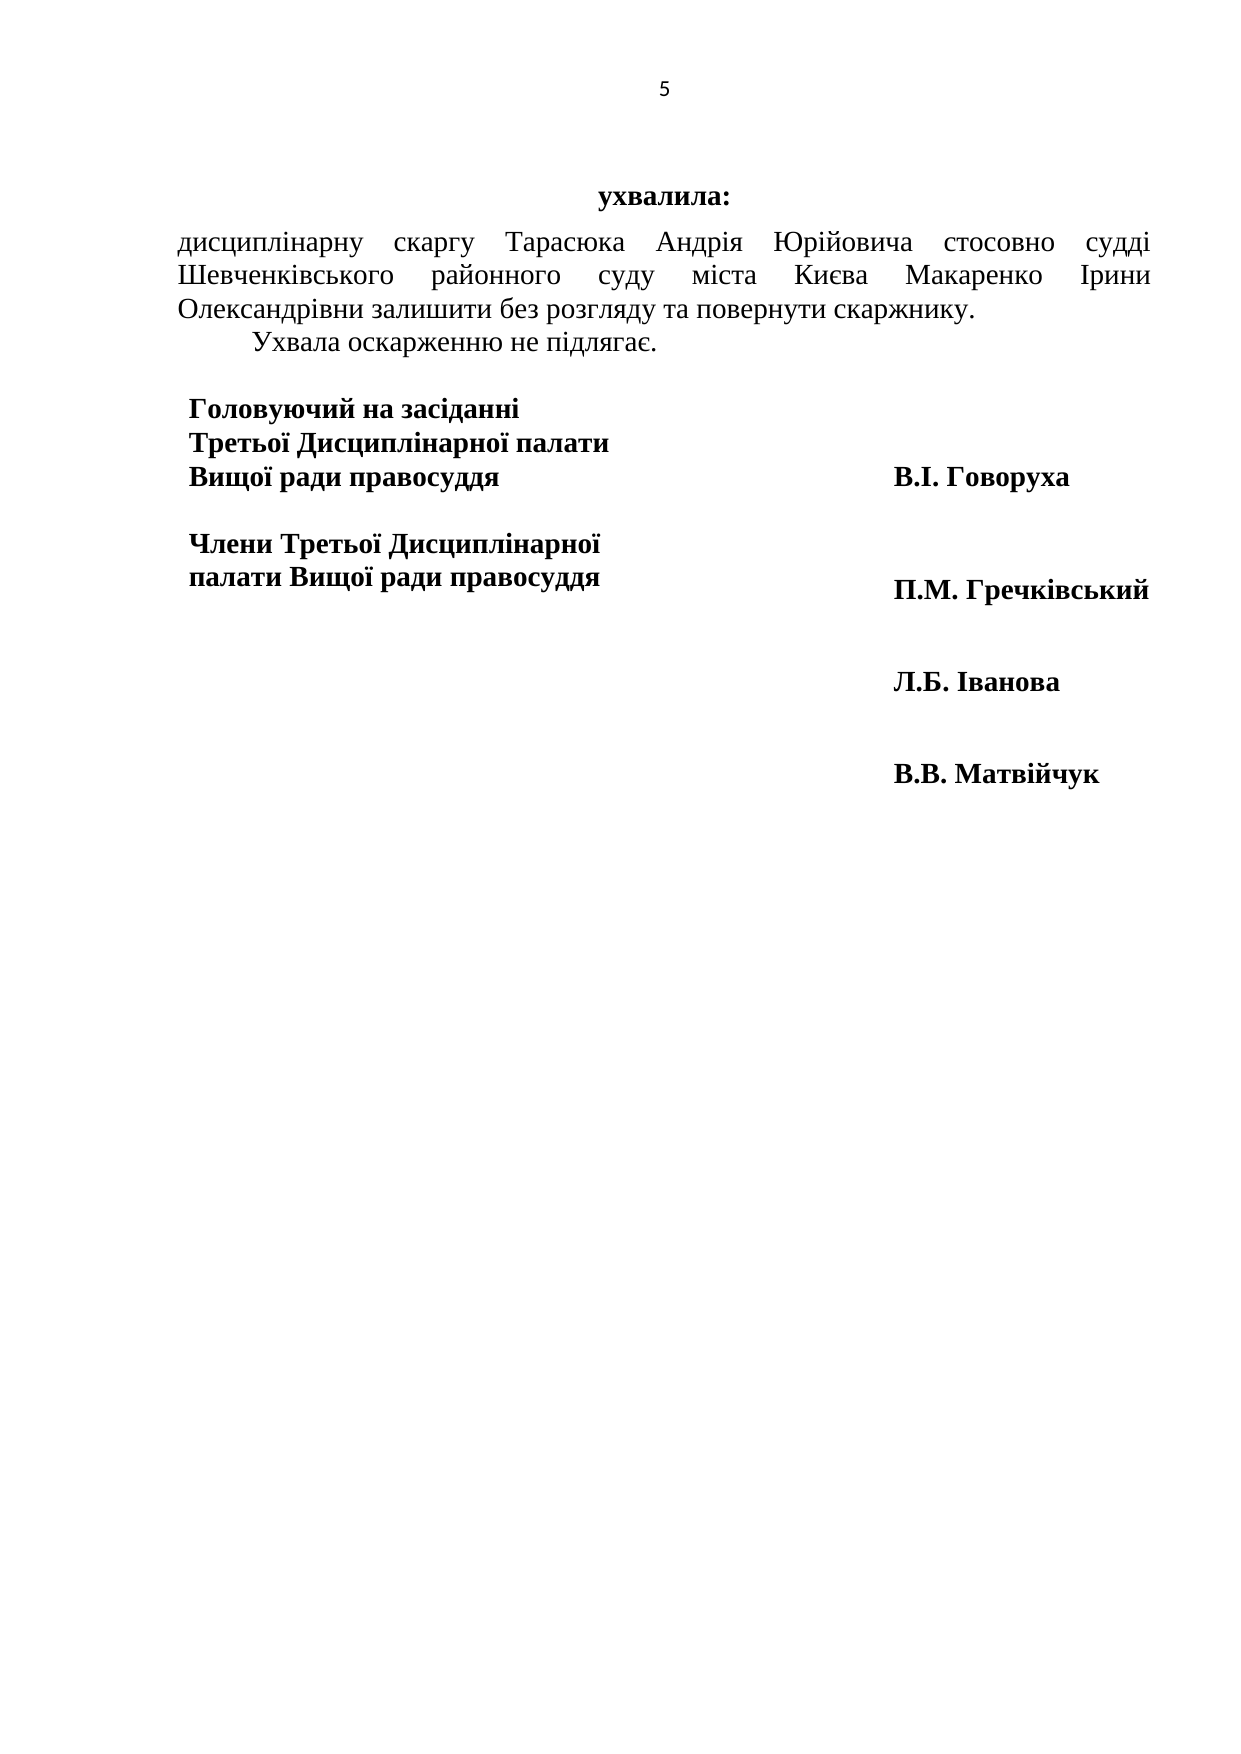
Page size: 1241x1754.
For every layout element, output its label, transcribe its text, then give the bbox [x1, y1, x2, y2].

text дисциплінарну скаргу Тарасюка Андрія Юрійовича стосовно судді Шевченківського районного суду міста Києва Макаренко Ірини Олександрівни залишити без розгляду та повернути скаржнику. [177, 224, 1152, 324]
table_cell Члени Третьої Дисциплінарної палати Вищої ради правосуддя [177, 526, 882, 1032]
table_header В.І. Говоруха [883, 392, 1207, 526]
text Ухвала оскарженню не підлягає. [177, 324, 1152, 358]
table_header Головуючий на засіданні Третьої Дисциплінарної палати Вищої ради правосуддя [177, 392, 882, 526]
table_cell П.М. Гречківський Л.Б. Іванова В.В. Матвійчук [883, 526, 1207, 1032]
text ухвалила: [177, 178, 1152, 211]
